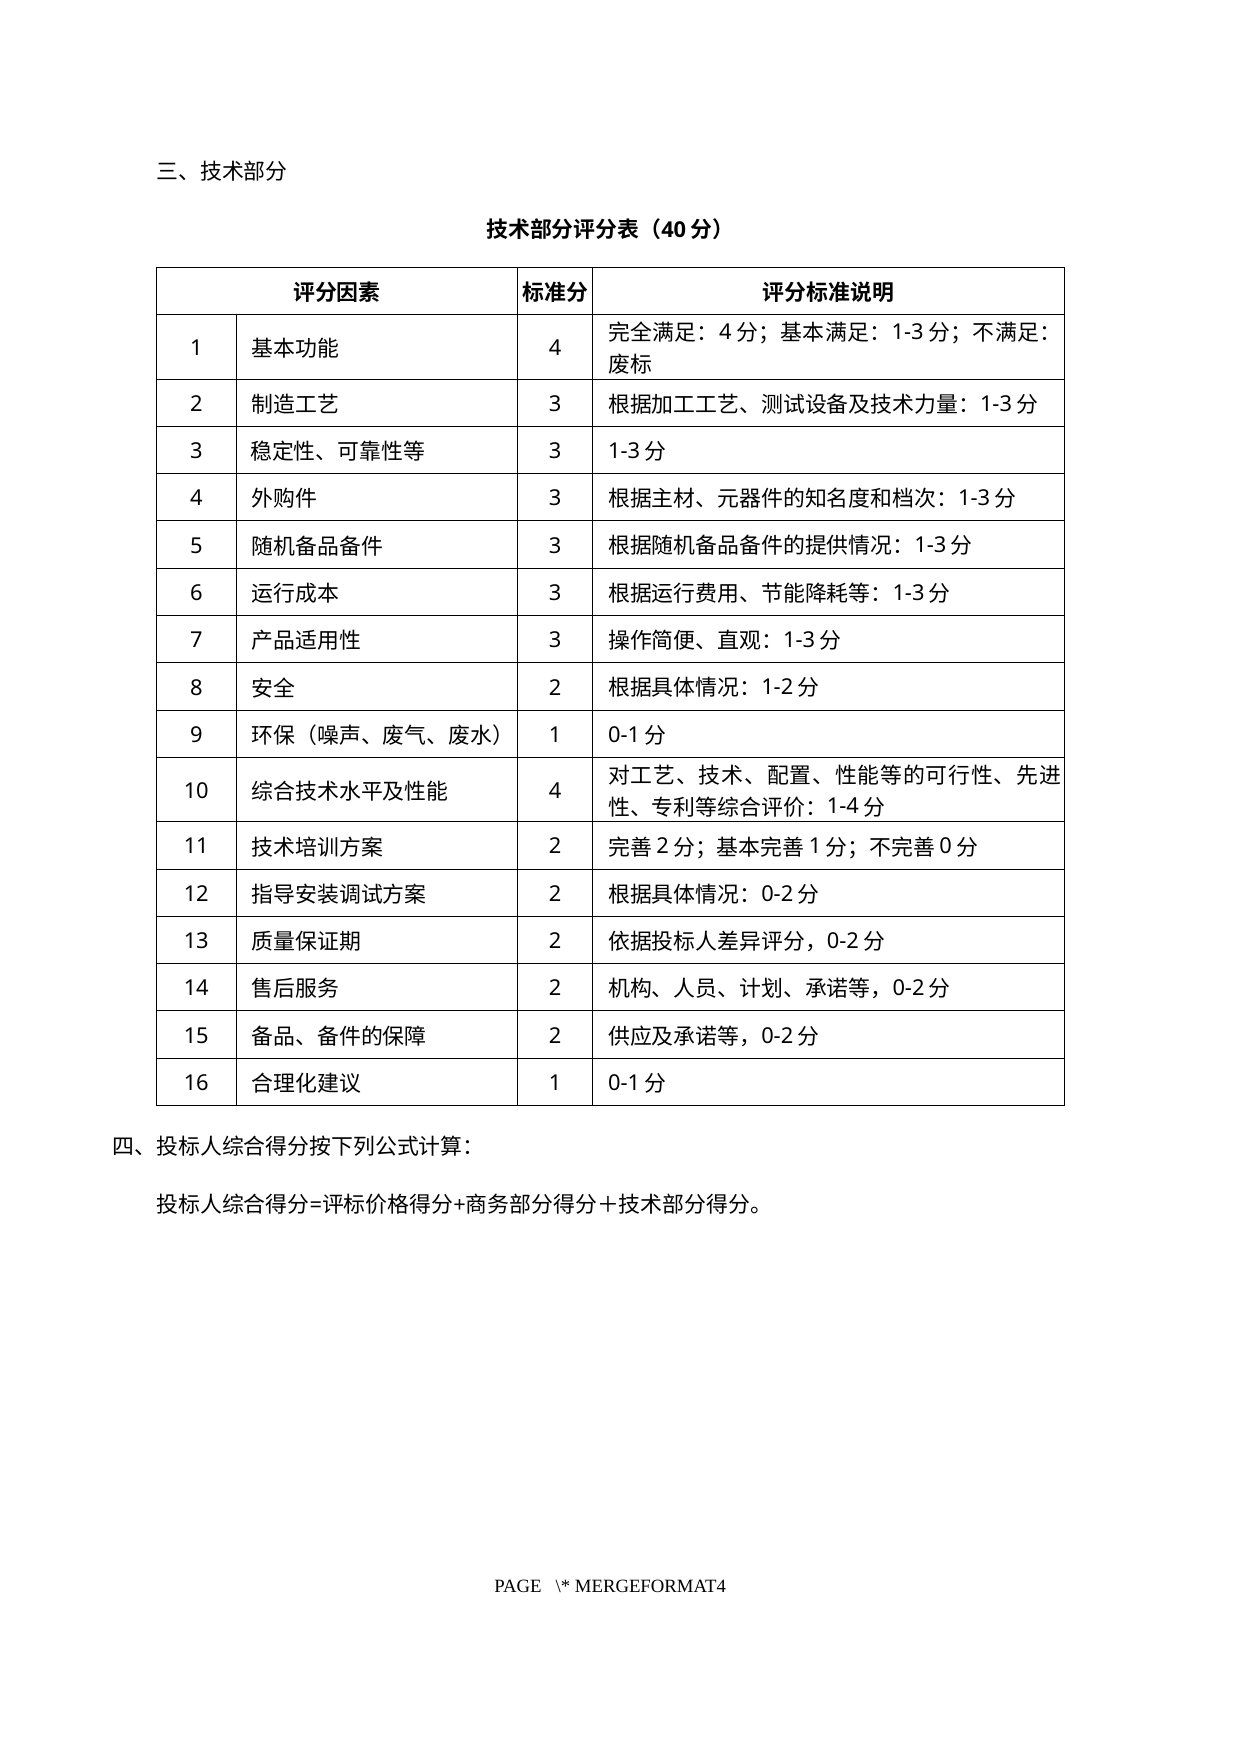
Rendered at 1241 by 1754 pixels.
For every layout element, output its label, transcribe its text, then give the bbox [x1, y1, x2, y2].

table_cell 3 [518, 380, 592, 426]
table_cell 6 [157, 569, 236, 615]
table_cell 9 [157, 711, 236, 757]
table_cell 1 [518, 711, 592, 757]
table_header 评分标准说明 [593, 268, 1064, 314]
table_cell 3 [518, 616, 592, 662]
table_cell 2 [518, 663, 592, 709]
table_cell 3 [518, 521, 592, 568]
table_cell 对工艺、技术、配置、性能等的可行性、先进性、专利等综合评价：1-4分 [593, 758, 1064, 821]
table_cell 13 [157, 917, 236, 963]
table_cell 14 [157, 964, 236, 1010]
table_cell 综合技术水平及性能 [237, 758, 517, 821]
table_cell 供应及承诺等，0-2分 [593, 1011, 1064, 1058]
text 三、技术部分 [112, 150, 1107, 189]
table_cell 3 [518, 569, 592, 615]
table_cell 1 [518, 1059, 592, 1105]
text 投标人综合得分=评标价格得分+商务部分得分＋技术部分得分。 [112, 1183, 1107, 1223]
table_cell 质量保证期 [237, 917, 517, 963]
table_cell 根据运行费用、节能降耗等：1-3分 [593, 569, 1064, 615]
table_cell 机构、人员、计划、承诺等，0-2分 [593, 964, 1064, 1010]
table_cell 11 [157, 822, 236, 868]
table_cell 15 [157, 1011, 236, 1058]
text 四、投标人综合得分按下列公式计算： [112, 1125, 1107, 1164]
table_cell 基本功能 [237, 315, 517, 378]
text 技术部分评分表（40分） [112, 208, 1107, 248]
table_cell 运行成本 [237, 569, 517, 615]
table_cell 外购件 [237, 474, 517, 520]
table_header 评分因素 [157, 268, 517, 314]
table_cell 根据加工工艺、测试设备及技术力量：1-3分 [593, 380, 1064, 426]
table_cell 指导安装调试方案 [237, 870, 517, 916]
table_cell 2 [518, 1011, 592, 1058]
table_cell 12 [157, 870, 236, 916]
table_cell 3 [518, 474, 592, 520]
table_header 标准分 [518, 268, 592, 314]
table_cell 操作简便、直观：1-3分 [593, 616, 1064, 662]
table_cell 制造工艺 [237, 380, 517, 426]
table_cell 2 [518, 917, 592, 963]
table_cell 稳定性、可靠性等 [237, 427, 517, 473]
table_cell 2 [518, 870, 592, 916]
table_cell 技术培训方案 [237, 822, 517, 868]
table_cell 4 [518, 315, 592, 378]
table_cell 3 [518, 427, 592, 473]
table_cell 5 [157, 521, 236, 568]
table_cell 0-1分 [593, 711, 1064, 757]
table_cell 4 [157, 474, 236, 520]
table_cell 随机备品备件 [237, 521, 517, 568]
table_cell 售后服务 [237, 964, 517, 1010]
table_cell 2 [518, 964, 592, 1010]
table_cell 8 [157, 663, 236, 709]
table_cell 根据主材、元器件的知名度和档次：1-3分 [593, 474, 1064, 520]
table_cell 3 [157, 427, 236, 473]
table_cell 1-3分 [593, 427, 1064, 473]
table_cell 完善2分；基本完善1分；不完善0分 [593, 822, 1064, 868]
table_cell 10 [157, 758, 236, 821]
table_cell 7 [157, 616, 236, 662]
table_cell 备品、备件的保障 [237, 1011, 517, 1058]
table_cell 根据随机备品备件的提供情况：1-3分 [593, 521, 1064, 568]
table_cell 合理化建议 [237, 1059, 517, 1105]
table_cell 环保（噪声、废气、废水） [237, 711, 517, 757]
table_cell 4 [518, 758, 592, 821]
table_cell 产品适用性 [237, 616, 517, 662]
table_cell 安全 [237, 663, 517, 709]
table_cell 2 [518, 822, 592, 868]
table_cell 16 [157, 1059, 236, 1105]
table_cell 0-1分 [593, 1059, 1064, 1105]
table_cell 根据具体情况：1-2分 [593, 663, 1064, 709]
table_cell 依据投标人差异评分，0-2分 [593, 917, 1064, 963]
table_cell 完全满足：4分；基本满足：1-3分；不满足：废标 [593, 315, 1064, 378]
table_cell 根据具体情况：0-2分 [593, 870, 1064, 916]
table_cell 1 [157, 315, 236, 378]
table_cell 2 [157, 380, 236, 426]
